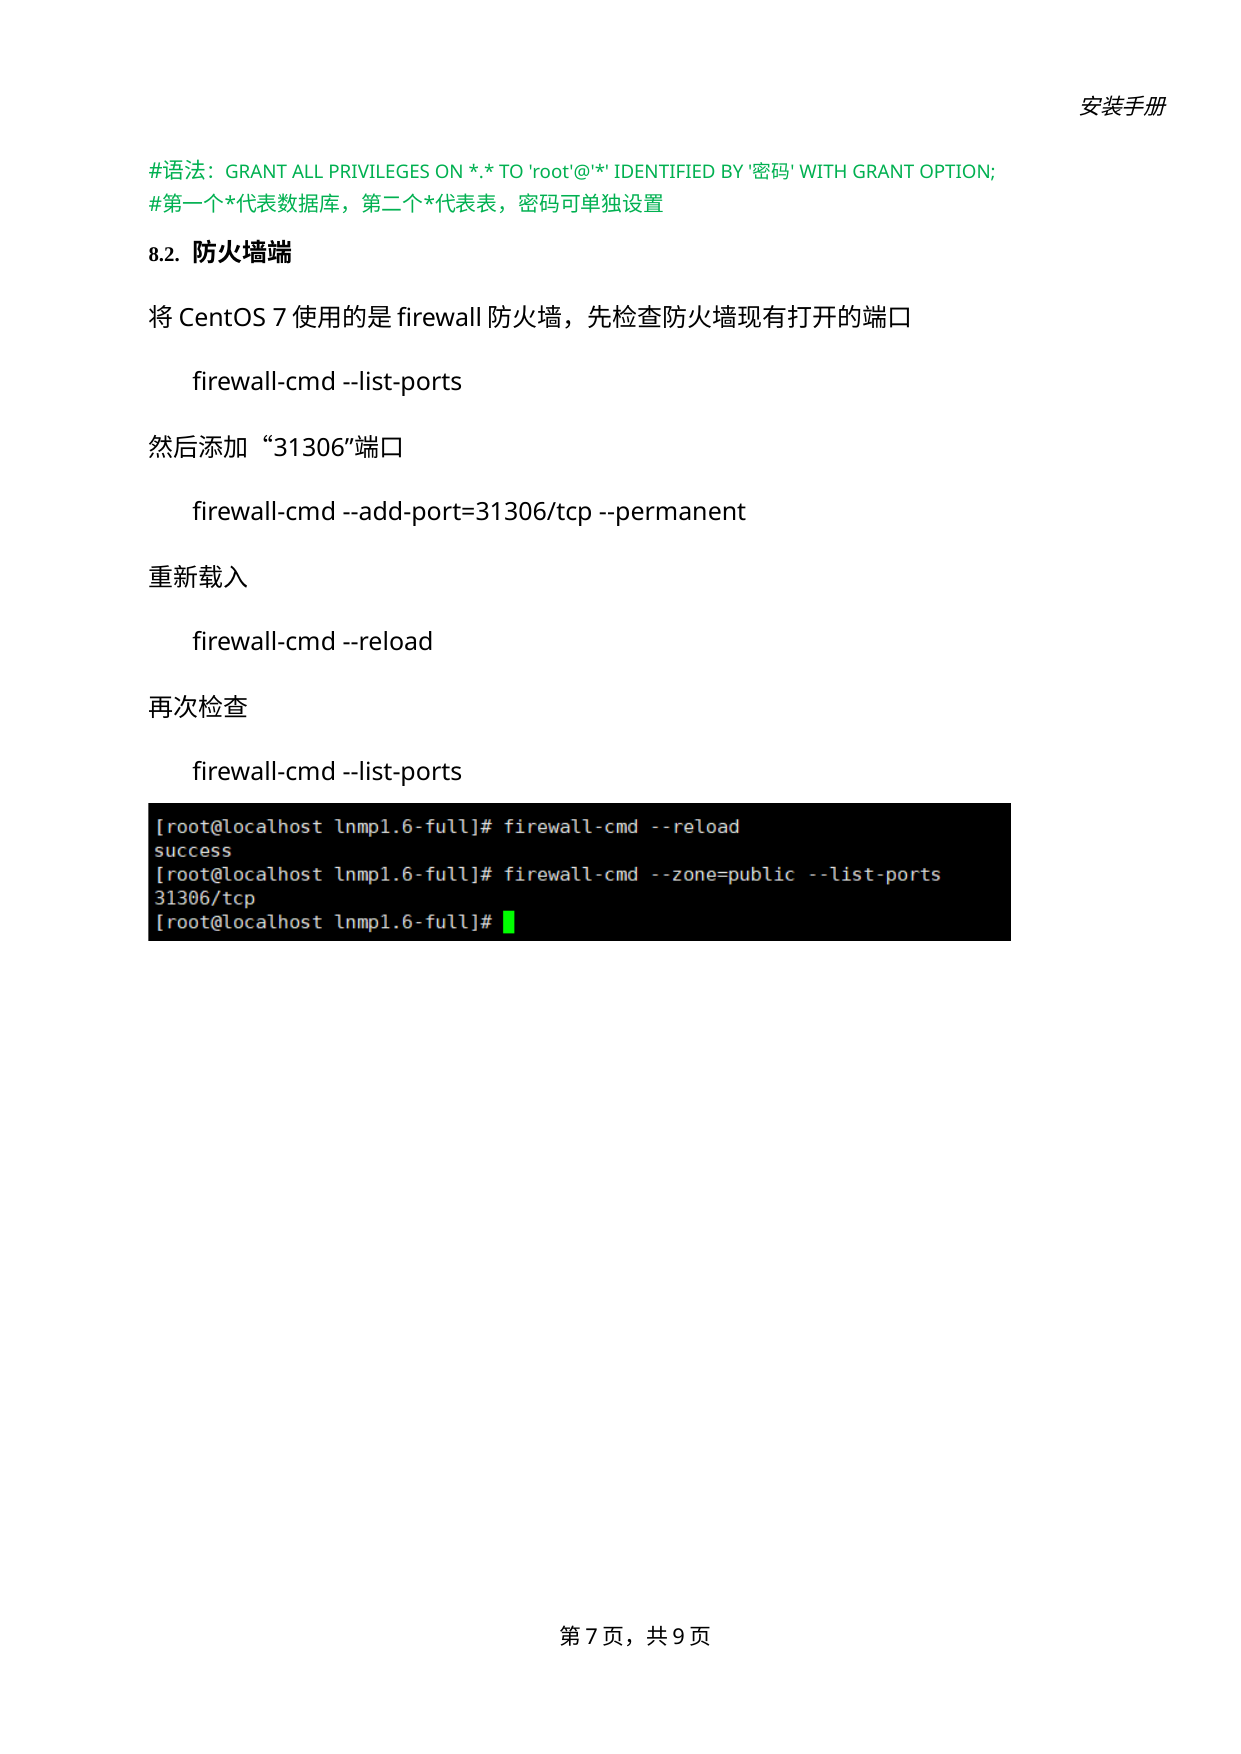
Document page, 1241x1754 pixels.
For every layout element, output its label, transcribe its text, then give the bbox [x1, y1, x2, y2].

text firewall-cmd --list-ports [148, 348, 1165, 413]
text #语法：GRANT ALL PRIVILEGES ON *.* TO 'root'@'*' IDENTIFIED BY '密码' WITH GRANT OPTION; [104, 153, 1165, 186]
subtitle 防火墙端 [148, 218, 1165, 283]
text 然后添加“31306”端口 [104, 413, 1165, 478]
text #第一个*代表数据库，第二个*代表表，密码可单独设置 [104, 186, 1165, 218]
text 再次检查 [104, 673, 1165, 738]
text firewall-cmd --reload [104, 608, 1165, 673]
picture [148, 803, 1011, 941]
text 将CentOS 7使用的是firewall防火墙，先检查防火墙现有打开的端口 [104, 283, 1165, 348]
text firewall-cmd --add-port=31306/tcp --permanent [148, 478, 1165, 543]
text firewall-cmd --list-ports [148, 738, 1165, 803]
text 重新载入 [104, 543, 1165, 608]
